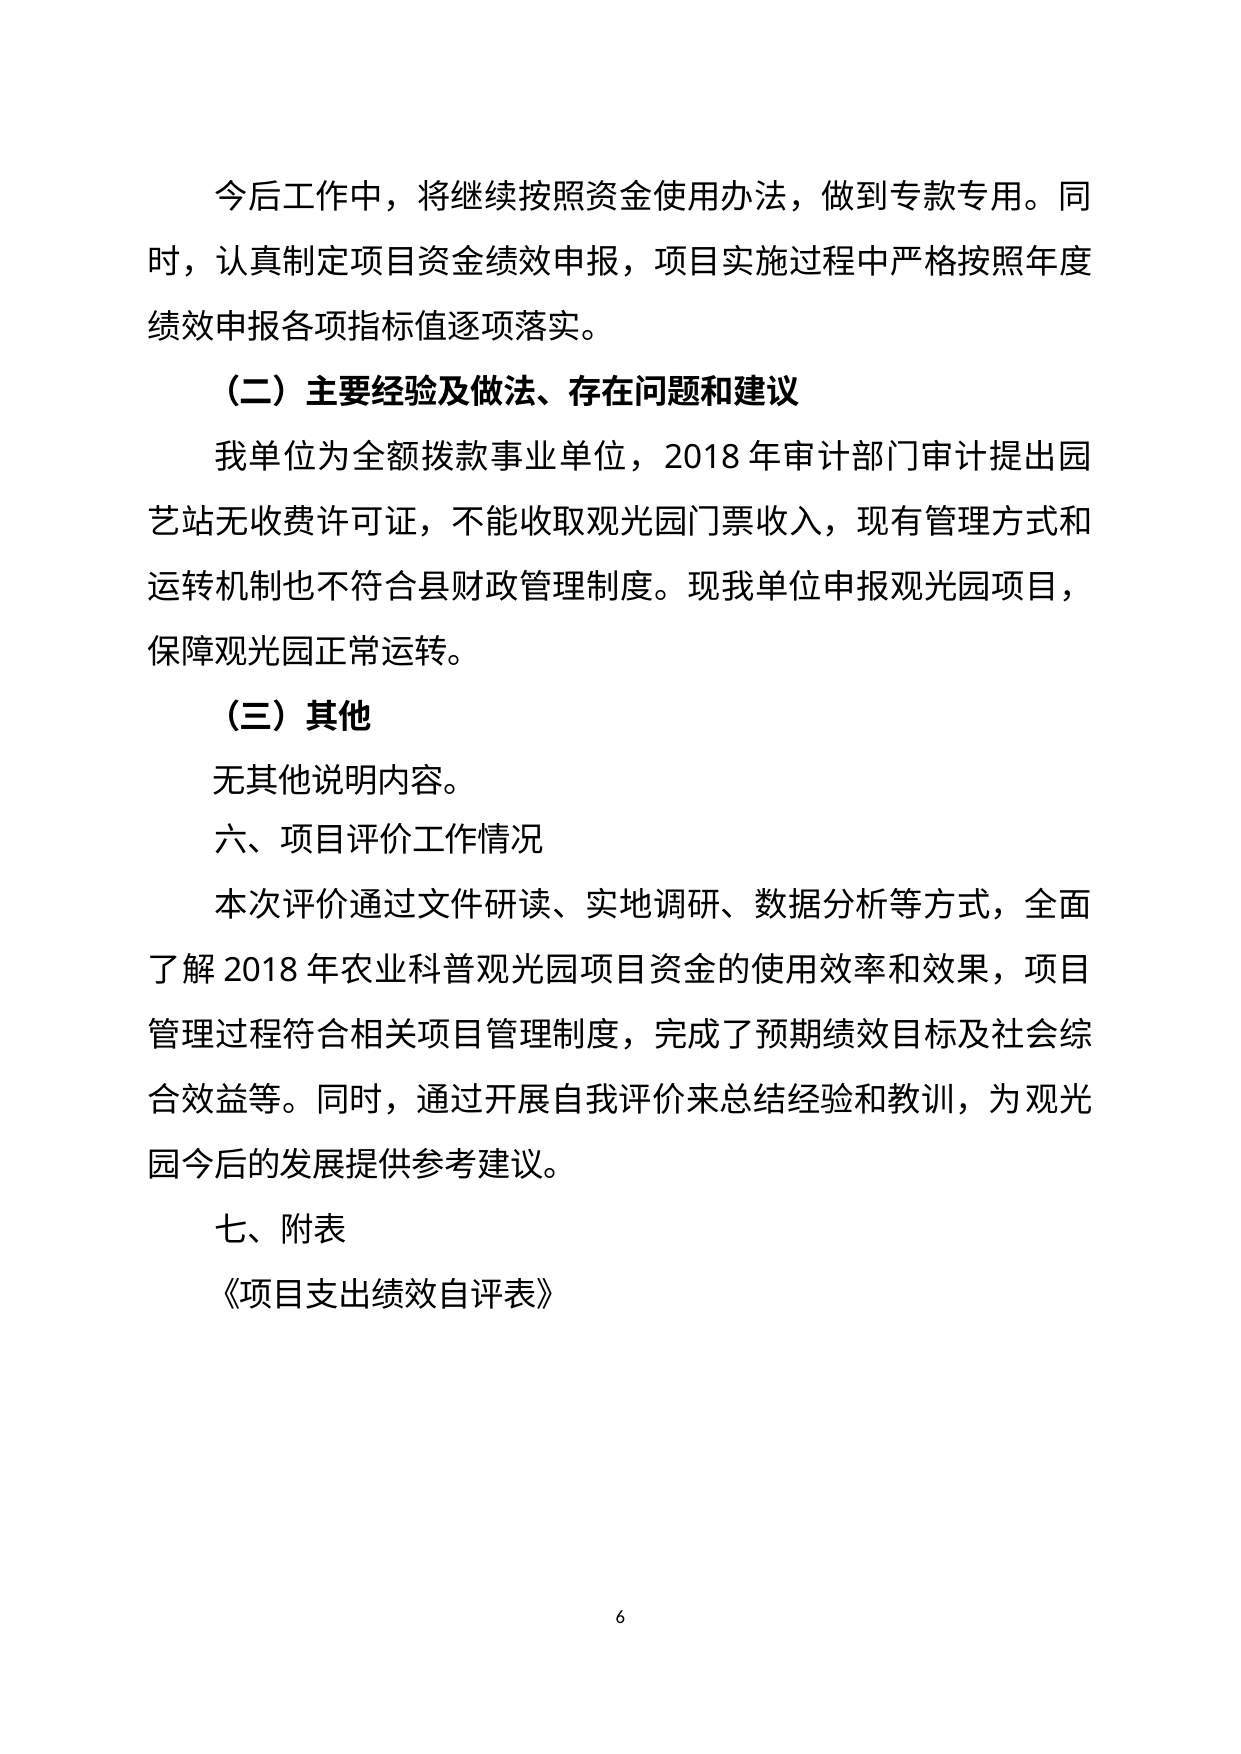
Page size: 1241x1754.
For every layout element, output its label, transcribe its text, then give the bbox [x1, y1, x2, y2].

text 我单位为全额拨款事业单位，2018年审计部门审计提出园艺站无收费许可证，不能收取观光园门票收入，现有管理方式和运转机制也不符合县财政管理制度。现我单位申报观光园项目，保障观光园正常运转。 [148, 421, 1092, 681]
text （二）主要经验及做法、存在问题和建议 [148, 356, 1092, 421]
text 今后工作中，将继续按照资金使用办法，做到专款专用。同时，认真制定项目资金绩效申报，项目实施过程中严格按照年度绩效申报各项指标值逐项落实。 [148, 161, 1092, 356]
text （三）其他 [148, 681, 1092, 746]
text 《项目支出绩效自评表》 [148, 1259, 1092, 1324]
text 无其他说明内容。 [148, 746, 1092, 804]
text 本次评价通过文件研读、实地调研、数据分析等方式，全面了解2018年农业科普观光园项目资金的使用效率和效果，项目管理过程符合相关项目管理制度，完成了预期绩效目标及社会综合效益等。同时，通过开展自我评价来总结经验和教训，为观光园今后的发展提供参考建议。 [148, 869, 1092, 1194]
text 七、附表 [148, 1194, 1092, 1259]
text 六、项目评价工作情况 [148, 804, 1092, 869]
